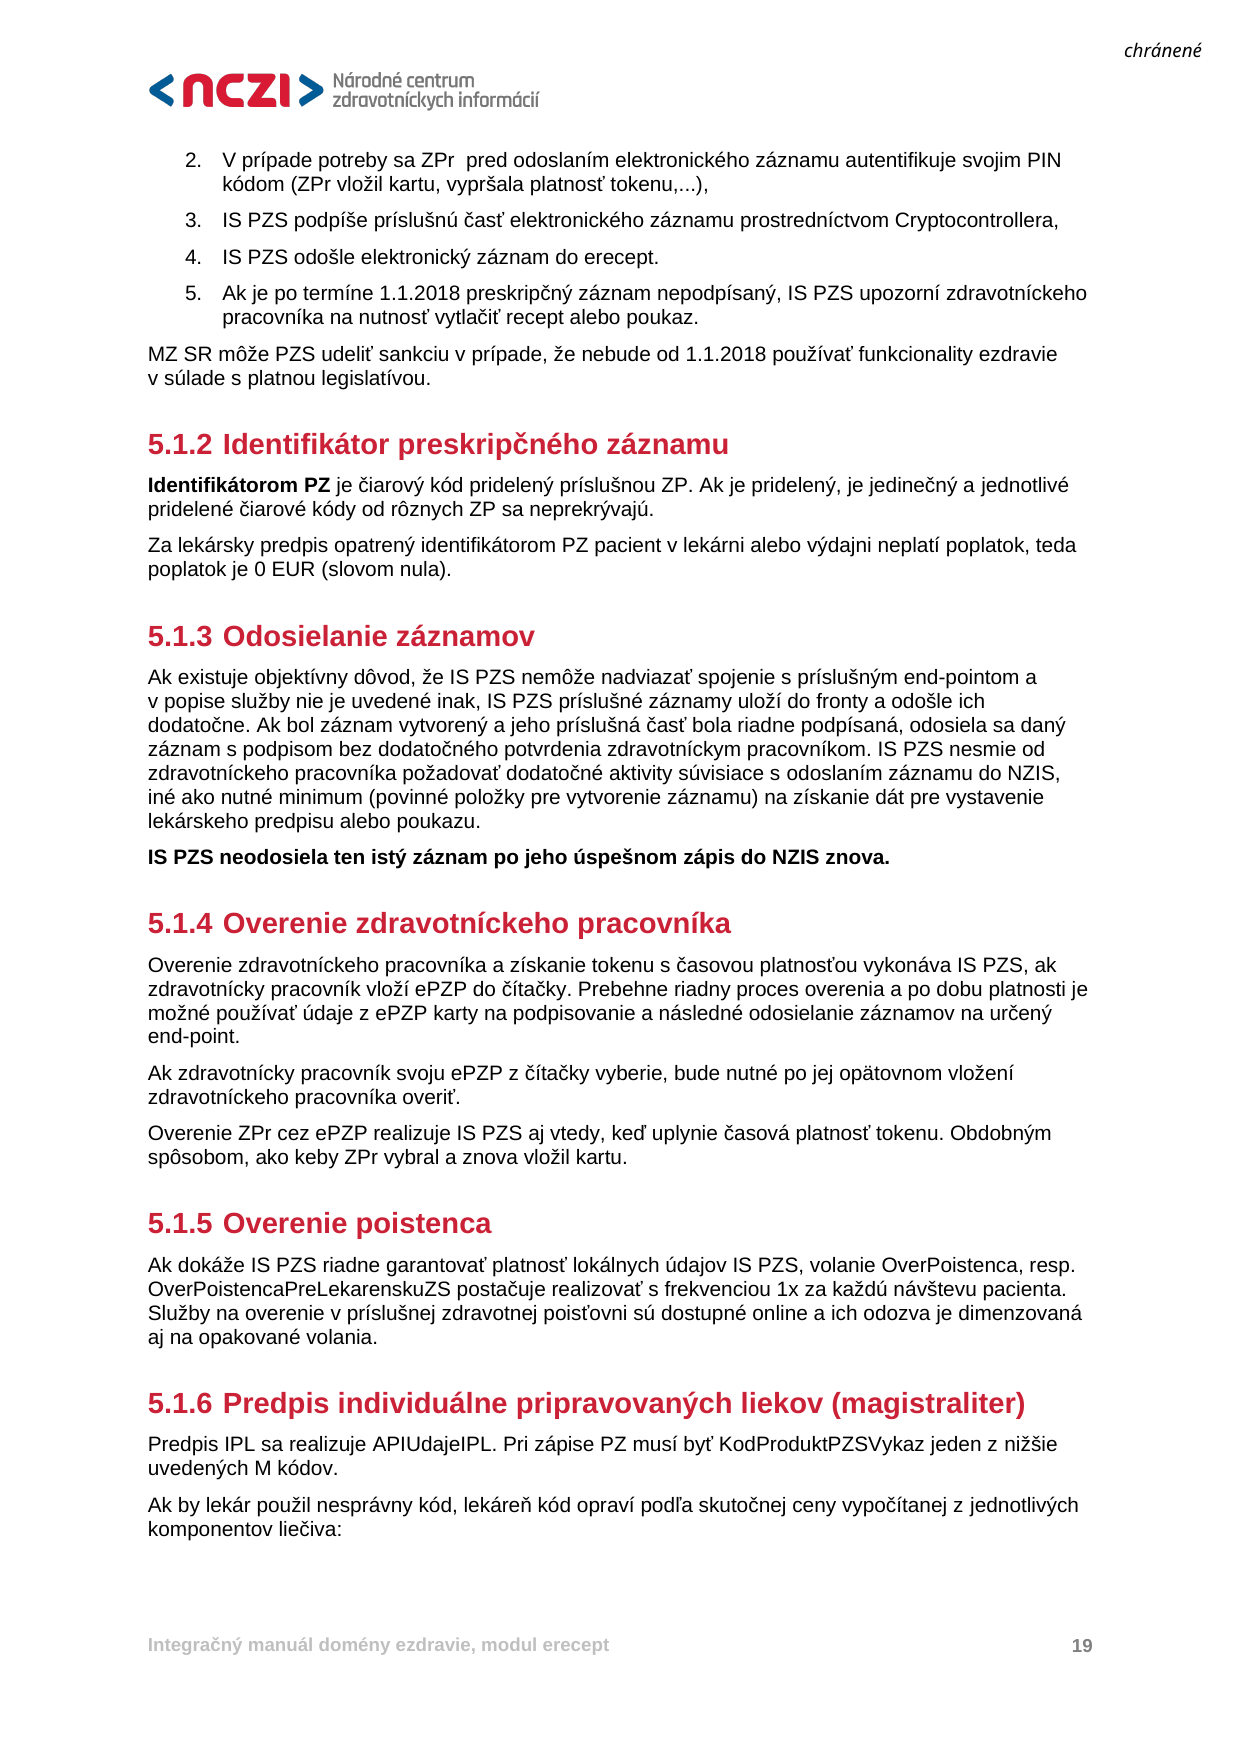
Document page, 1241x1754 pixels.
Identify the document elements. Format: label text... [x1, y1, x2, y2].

list Ak je po termíne 1.1.2018 preskripčný záznam nepodpísaný, IS PZS upozorní zdravotníckeho pracovníka na nutnosť vytlačiť recept alebo poukaz. [185, 281, 1093, 329]
text Identifikátorom PZ je čiarový kód pridelený príslušnou ZP. Ak je pridelený, je jedinečný a jednotlivé pridelené čiarové kódy od rôznych ZP sa neprekrývajú. [148, 473, 1093, 521]
text Overenie poistenca [148, 1207, 1093, 1240]
text Identifikátor preskripčného záznamu [148, 427, 1093, 460]
text Ak by lekár použil nesprávny kód, lekáreň kód opraví podľa skutočnej ceny vypočítanej z jednotlivých komponentov liečiva: [148, 1492, 1093, 1540]
text Ak dokáže IS PZS riadne garantovať platnosť lokálnych údajov IS PZS, volanie OverPoistenca, resp. OverPoistencaPreLekarenskuZS postačuje realizovať s frekvenciou 1x za každú návštevu pacienta. Služby na overenie v príslušnej zdravotnej poisťovni sú dostupné online a ich odozva je dimenzovaná aj na opakované volania. [148, 1253, 1093, 1348]
text Ak zdravotnícky pracovník svoju ePZP z čítačky vyberie, bude nutné po jej opätovnom vložení zdravotníckeho pracovníka overiť. [148, 1061, 1093, 1109]
text Predpis IPL sa realizuje APIUdajeIPL. Pri zápise PZ musí byť KodProduktPZSVykaz jeden z nižšie uvedených M kódov. [148, 1432, 1093, 1480]
text Overenie zdravotníckeho pracovníka a získanie tokenu s časovou platnosťou vykonáva IS PZS, ak zdravotnícky pracovník vloží ePZP do čítačky. Prebehne riadny proces overenia a po dobu platnosti je možné používať údaje z ePZP karty na podpisovanie a následné odosielanie záznamov na určený end-point. [148, 952, 1093, 1048]
text Odosielanie záznamov [148, 619, 1093, 652]
text MZ SR môže PZS udeliť sankciu v prípade, že nebude od 1.1.2018 používať funkcionality ezdravie v súlade s platnou legislatívou. [148, 341, 1093, 389]
text IS PZS neodosiela ten istý záznam po jeho úspešnom zápis do NZIS znova. [148, 845, 1093, 869]
list IS PZS odošle elektronický záznam do erecept. [185, 244, 1093, 268]
text Overenie ZPr cez ePZP realizuje IS PZS aj vtedy, keď uplynie časová platnosť tokenu. Obdobným spôsobom, ako keby ZPr vybral a znova vložil kartu. [148, 1121, 1093, 1169]
text Predpis individuálne pripravovaných liekov (magistraliter) [148, 1386, 1093, 1419]
text Overenie zdravotníckeho pracovníka [148, 906, 1093, 940]
picture [137, 58, 552, 124]
text Ak existuje objektívny dôvod, že IS PZS nemôže nadviazať spojenie s príslušným end-pointom a v popise služby nie je uvedené inak, IS PZS príslušné záznamy uloží do fronty a odošle ich dodatočne. Ak bol záznam vytvorený a jeho príslušná časť bola riadne podpísaná, odosiela sa daný záznam s podpisom bez dodatočného potvrdenia zdravotníckym pracovníkom. IS PZS nesmie od zdravotníckeho pracovníka požadovať dodatočné aktivity súvisiace s odoslaním záznamu do NZIS, iné ako nutné minimum (povinné položky pre vytvorenie záznamu) na získanie dát pre vystavenie lekárskeho predpisu alebo poukazu. [148, 665, 1093, 832]
text Za lekársky predpis opatrený identifikátorom PZ pacient v lekárni alebo výdajni neplatí poplatok, teda poplatok je 0 EUR (slovom nula). [148, 533, 1093, 581]
list IS PZS podpíše príslušnú časť elektronického záznamu prostredníctvom Cryptocontrollera, [185, 208, 1093, 232]
list V prípade potreby sa ZPr pred odoslaním elektronického záznamu autentifikuje svojim PIN kódom (ZPr vložil kartu, vypršala platnosť tokenu,...), [185, 148, 1093, 196]
